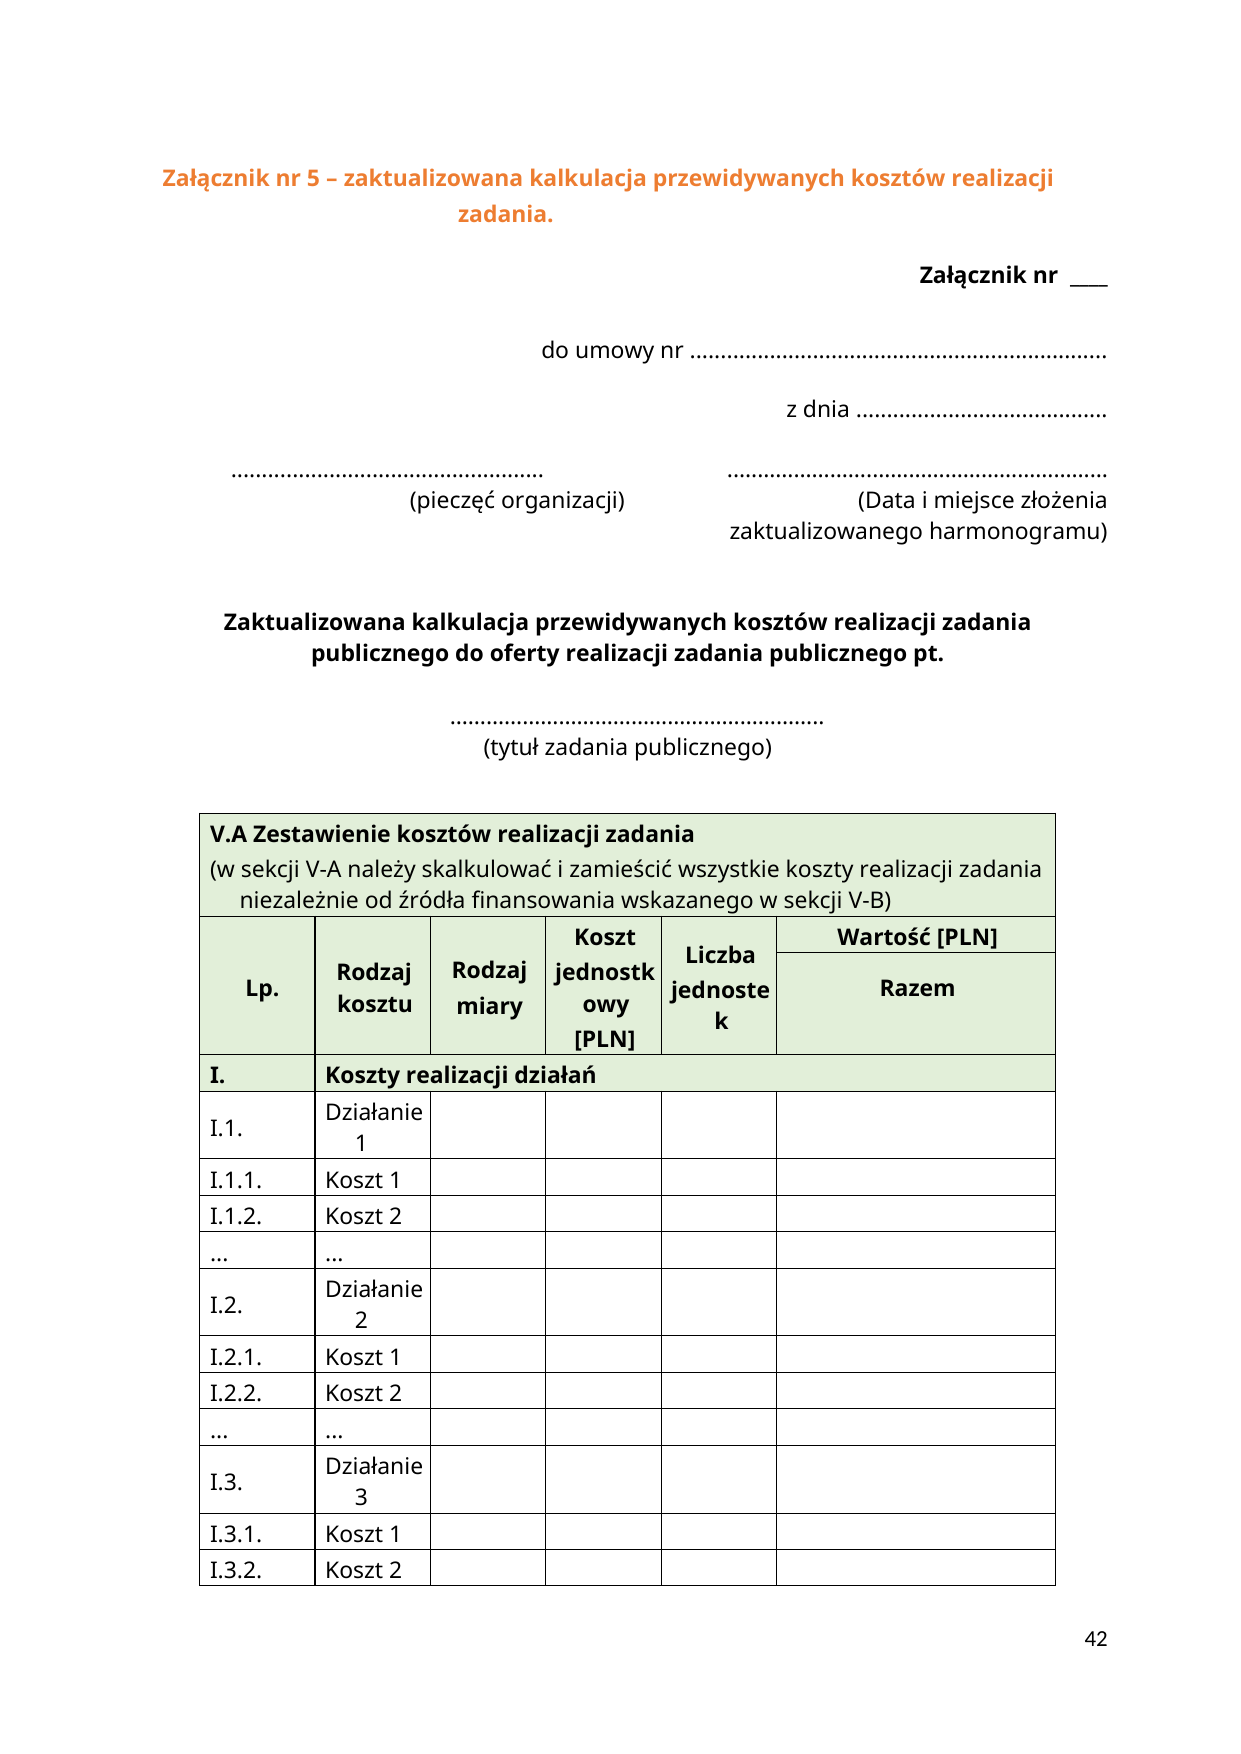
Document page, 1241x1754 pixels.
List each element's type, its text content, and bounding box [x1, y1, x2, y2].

table_cell Koszt 2 [316, 1373, 430, 1408]
table_cell [431, 1550, 545, 1585]
text ................................................... ..………………….………………………………… [148, 453, 1107, 484]
table_cell [662, 1232, 776, 1268]
text do umowy nr .................................................................... [148, 334, 1107, 365]
table_cell [777, 1196, 1055, 1231]
table_cell [431, 1092, 545, 1158]
table_cell [546, 1159, 661, 1195]
table_cell Wartość [PLN] [777, 917, 1055, 952]
table_cell I.2.2. [200, 1373, 314, 1408]
table_cell Koszt jednostkowy [PLN] [546, 917, 661, 1054]
table_cell [546, 1232, 661, 1268]
table_cell I.3.1. [200, 1514, 314, 1549]
table_cell [431, 1269, 545, 1335]
table_cell I.1. [200, 1092, 314, 1158]
table_cell [777, 1336, 1055, 1372]
table_cell [546, 1550, 661, 1585]
table_cell [546, 1269, 661, 1335]
table_cell [546, 1196, 661, 1231]
table_cell Rodzaj kosztu [316, 917, 430, 1054]
table_cell [662, 1409, 776, 1445]
table_cell I.3.2. [200, 1550, 314, 1585]
table_cell [431, 1159, 545, 1195]
text Załącznik nr ____ [148, 259, 1107, 290]
table_cell [546, 1446, 661, 1512]
table_cell Działanie 3 [316, 1446, 430, 1512]
table_cell [431, 1196, 545, 1231]
table_cell [431, 1514, 545, 1549]
table_cell I.1.1. [200, 1159, 314, 1195]
table_cell [662, 1196, 776, 1231]
table_cell Rodzaj miary [431, 917, 545, 1054]
table_cell ... [200, 1232, 314, 1268]
table_cell I. [200, 1055, 314, 1091]
table_cell [431, 1232, 545, 1268]
table_cell [662, 1159, 776, 1195]
subtitle Załącznik nr 5 – zaktualizowana kalkulacja przewidywanych kosztów realizacji zadania. [162, 162, 1107, 229]
table_cell [431, 1336, 545, 1372]
table_cell [662, 1269, 776, 1335]
table_cell [662, 1373, 776, 1408]
table_cell Działanie 2 [316, 1269, 430, 1335]
table_cell Działanie 1 [316, 1092, 430, 1158]
table_cell [777, 1514, 1055, 1549]
table_cell Koszty realizacji działań [316, 1055, 1055, 1091]
table_cell I.2.1. [200, 1336, 314, 1372]
table_cell Koszt 1 [316, 1514, 430, 1549]
table_cell Liczba jednostek [662, 917, 776, 1054]
table_cell [662, 1550, 776, 1585]
table_cell [777, 1373, 1055, 1408]
table_header V.A Zestawienie kosztów realizacji zadania (w sekcji V-A należy skalkulować i zamieścić wszystkie koszty realizacji zadania niezależnie od źródła finansowania wskazanego w sekcji V-B) [200, 814, 1055, 916]
table_cell I.3. [200, 1446, 314, 1512]
table_cell Razem [777, 953, 1055, 1054]
table_cell ... [316, 1232, 430, 1268]
table_cell Lp. [200, 917, 314, 1054]
text publicznego do oferty realizacji zadania publicznego pt. [148, 637, 1107, 668]
table_cell [546, 1336, 661, 1372]
table_cell [777, 1269, 1055, 1335]
table_cell [777, 1409, 1055, 1445]
table_cell [431, 1373, 545, 1408]
table_cell I.1.2. [200, 1196, 314, 1231]
text Zaktualizowana kalkulacja przewidywanych kosztów realizacji zadania [148, 606, 1107, 637]
table_cell [662, 1446, 776, 1512]
text (tytuł zadania publicznego) [148, 731, 1107, 762]
table_cell [777, 1159, 1055, 1195]
table_cell [662, 1092, 776, 1158]
table_cell [431, 1409, 545, 1445]
table_cell [777, 1092, 1055, 1158]
table_cell [546, 1092, 661, 1158]
table_cell ... [200, 1409, 314, 1445]
table_cell [431, 1446, 545, 1512]
text …………………………………………………….. [155, 699, 1119, 731]
table_cell [546, 1409, 661, 1445]
table_cell Koszt 2 [316, 1550, 430, 1585]
table_cell [662, 1514, 776, 1549]
table_cell Koszt 2 [316, 1196, 430, 1231]
table_cell I.2. [200, 1269, 314, 1335]
table_cell [777, 1550, 1055, 1585]
table_cell [546, 1514, 661, 1549]
table_cell ... [316, 1409, 430, 1445]
table_cell Koszt 1 [316, 1336, 430, 1372]
table_cell [777, 1232, 1055, 1268]
table_cell [546, 1373, 661, 1408]
table_cell Koszt 1 [316, 1159, 430, 1195]
table_cell [777, 1446, 1055, 1512]
table_cell [662, 1336, 776, 1372]
text z dnia ......................................... [148, 393, 1107, 425]
text (pieczęć organizacji) (Data i miejsce złożenia zaktualizowanego harmonogramu) [148, 484, 1107, 547]
